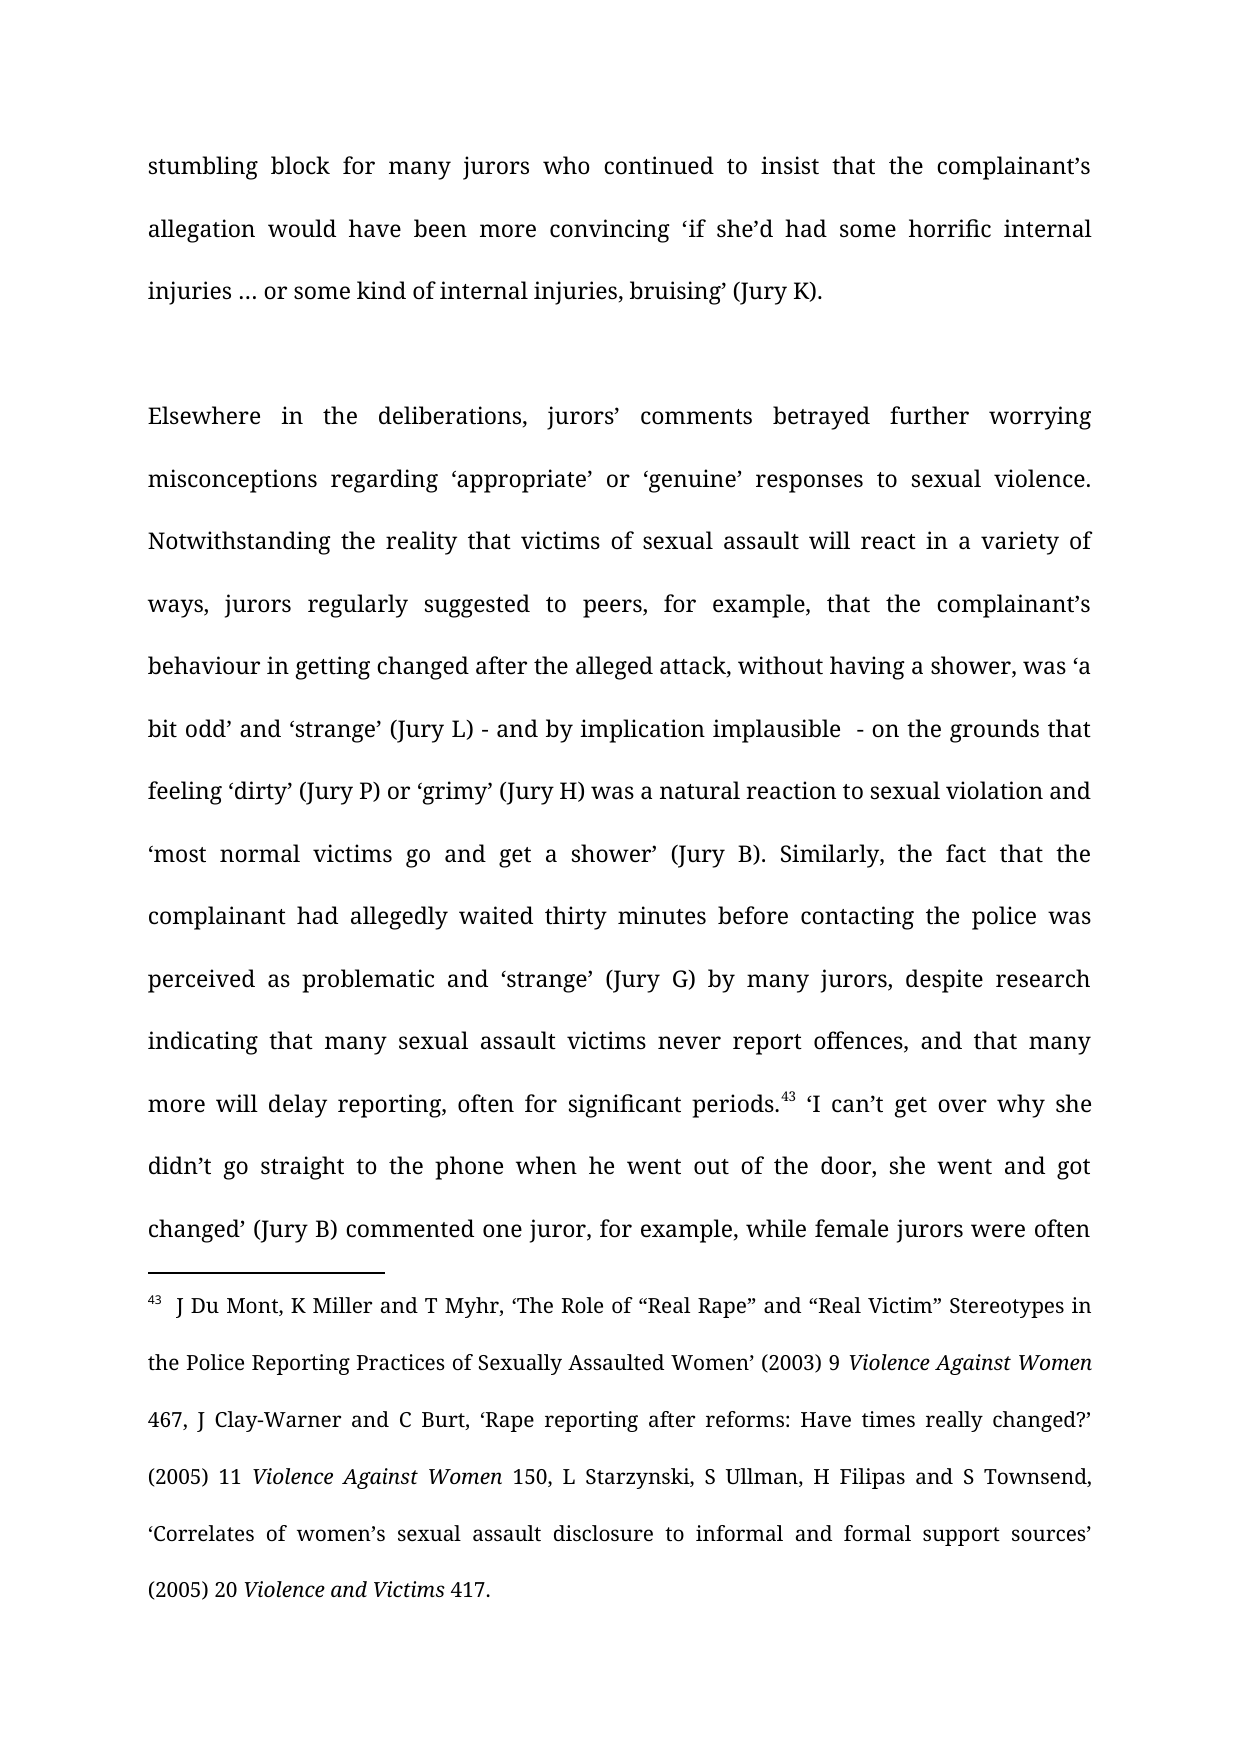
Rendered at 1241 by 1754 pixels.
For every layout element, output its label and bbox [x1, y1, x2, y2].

text [148, 400, 1092, 1244]
text [148, 150, 1092, 306]
